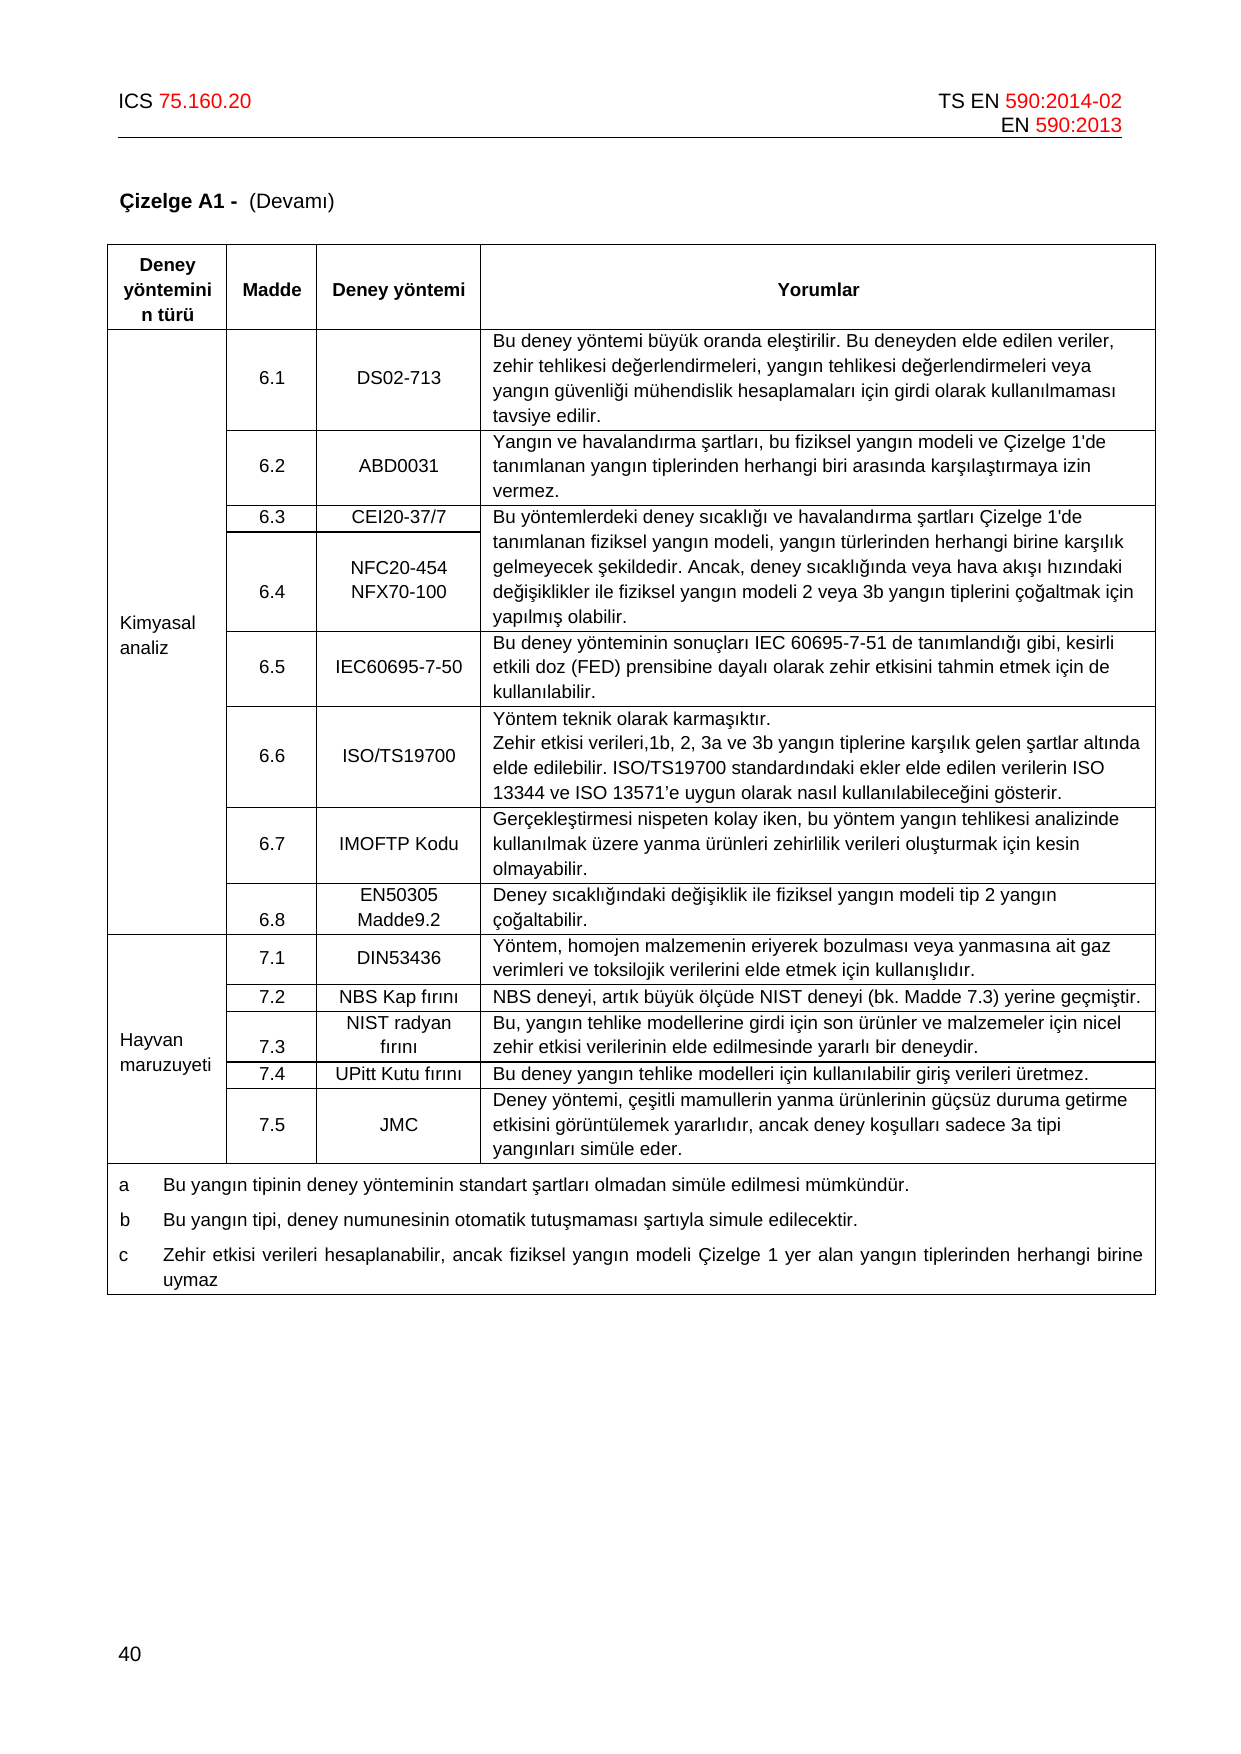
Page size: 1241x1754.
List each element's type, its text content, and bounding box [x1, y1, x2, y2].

table_cell Yöntem teknik olarak karmaşıktır. Zehir etkisi verileri,1b, 2, 3a ve 3b yangın tiplerine karşılık gelen şartlar altında elde edilebilir. ISO/TS19700 standardındaki ekler elde edilen verilerin ISO 13344 ve ISO 13571’e uygun olarak nasıl kullanılabileceğini gösterir. [481, 707, 1155, 807]
table_cell NBS deneyi, artık büyük ölçüde NIST deneyi (bk. Madde 7.3) yerine geçmiştir. [481, 985, 1155, 1011]
table_cell 6.7 [227, 808, 316, 882]
list Çizelge A1 - (Devamı) [119, 188, 1122, 212]
table_cell 7.3 [227, 1012, 316, 1061]
table_cell DS02-713 [317, 330, 480, 429]
table_cell CEI20-37/7 [317, 506, 480, 531]
table_cell EN50305 Madde9.2 [317, 884, 480, 933]
table_cell 6.3 [227, 506, 316, 531]
table_cell a Bu yangın tipinin deney yönteminin standart şartları olmadan simüle edilmesi mümkündür. b Bu yangın tipi, deney numunesinin otomatik tutuşmaması şartıyla simule edilecektir. c Zehir etkisi verileri hesaplanabilir, ancak fiziksel yangın modeli Çizelge 1 yer alan yangın tiplerinden herhangi birine uymaz [108, 1164, 1155, 1294]
table_cell 6.6 [227, 707, 316, 807]
table_cell Kimyasal analiz [108, 330, 226, 933]
table_cell NIST radyan fırını [317, 1012, 480, 1061]
table_cell NFC20-454 NFX70-100 [317, 533, 480, 631]
table_cell 7.1 [227, 935, 316, 984]
table_cell Bu deney yangın tehlike modelleri için kullanılabilir giriş verileri üretmez. [481, 1063, 1155, 1088]
table_cell ABD0031 [317, 431, 480, 505]
table_cell UPitt Kutu fırını [317, 1063, 480, 1088]
table_header Deney yönteminin türü [108, 245, 226, 329]
table_cell Yöntem, homojen malzemenin eriyerek bozulması veya yanmasına ait gaz verimleri ve toksilojik verilerini elde etmek için kullanışlıdır. [481, 935, 1155, 984]
table_cell 6.4 [227, 533, 316, 631]
table_cell 7.5 [227, 1089, 316, 1163]
table_cell Yangın ve havalandırma şartları, bu fiziksel yangın modeli ve Çizelge 1'de tanımlanan yangın tiplerinden herhangi biri arasında karşılaştırmaya izin vermez. [481, 431, 1155, 505]
table_cell DIN53436 [317, 935, 480, 984]
table_cell NBS Kap fırını [317, 985, 480, 1011]
table_cell JMC [317, 1089, 480, 1163]
table_cell 6.5 [227, 632, 316, 706]
table_cell Bu, yangın tehlike modellerine girdi için son ürünler ve malzemeler için nicel zehir etkisi verilerinin elde edilmesinde yararlı bir deneydir. [481, 1012, 1155, 1061]
table_cell ISO/TS19700 [317, 707, 480, 807]
table_cell Bu deney yönteminin sonuçları IEC 60695-7-51 de tanımlandığı gibi, kesirli etkili doz (FED) prensibine dayalı olarak zehir etkisini tahmin etmek için de kullanılabilir. [481, 632, 1155, 706]
table_cell IMOFTP Kodu [317, 808, 480, 882]
table_cell 7.4 [227, 1063, 316, 1088]
table_cell 6.1 [227, 330, 316, 429]
table_header Madde [227, 245, 316, 329]
table_cell IEC60695-7-50 [317, 632, 480, 706]
table_cell Deney sıcaklığındaki değişiklik ile fiziksel yangın modeli tip 2 yangın çoğaltabilir. [481, 884, 1155, 933]
table_cell Bu deney yöntemi büyük oranda eleştirilir. Bu deneyden elde edilen veriler, zehir tehlikesi değerlendirmeleri, yangın tehlikesi değerlendirmeleri veya yangın güvenliği mühendislik hesaplamaları için girdi olarak kullanılmaması tavsiye edilir. [481, 330, 1155, 429]
table_cell 6.8 [227, 884, 316, 933]
table_cell Bu yöntemlerdeki deney sıcaklığı ve havalandırma şartları Çizelge 1'de tanımlanan fiziksel yangın modeli, yangın türlerinden herhangi birine karşılık gelmeyecek şekildedir. Ancak, deney sıcaklığında veya hava akışı hızındaki değişiklikler ile fiziksel yangın modeli 2 veya 3b yangın tiplerini çoğaltmak için yapılmış olabilir. [481, 506, 1155, 631]
table_cell Gerçekleştirmesi nispeten kolay iken, bu yöntem yangın tehlikesi analizinde kullanılmak üzere yanma ürünleri zehirlilik verileri oluşturmak için kesin olmayabilir. [481, 808, 1155, 882]
table_cell Deney yöntemi, çeşitli mamullerin yanma ürünlerinin güçsüz duruma getirme etkisini görüntülemek yararlıdır, ancak deney koşulları sadece 3a tipi yangınları simüle eder. [481, 1089, 1155, 1163]
table_cell 7.2 [227, 985, 316, 1011]
table_header Deney yöntemi [317, 245, 480, 329]
table_cell 6.2 [227, 431, 316, 505]
table_cell Hayvan maruzuyeti [108, 935, 226, 1163]
table_header Yorumlar [481, 245, 1155, 329]
